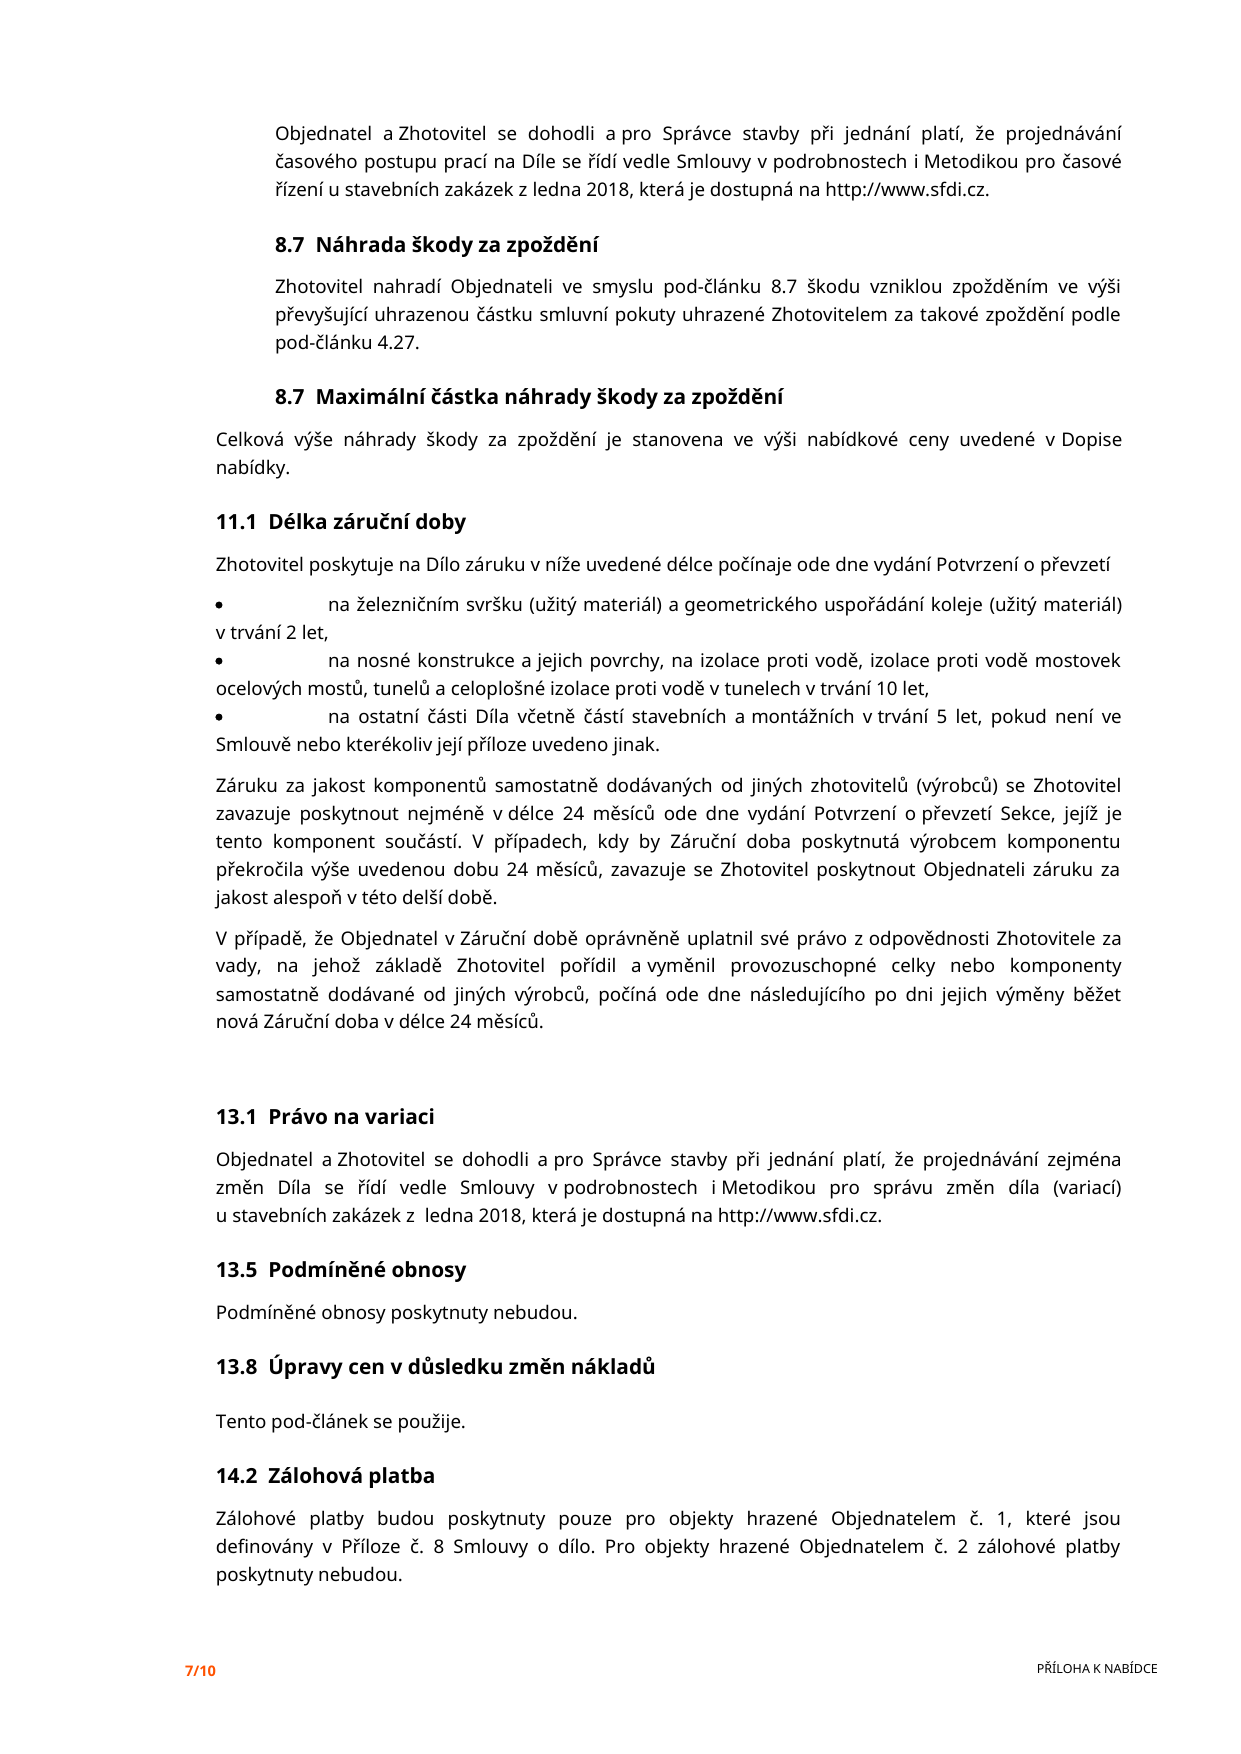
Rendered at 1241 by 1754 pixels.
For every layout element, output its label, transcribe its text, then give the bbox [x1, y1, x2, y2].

text Objednatel a Zhotovitel se dohodli a pro Správce stavby při jednání platí, že projednávání časového postupu prací na Díle se řídí vedle Smlouvy v podrobnostech i Metodikou pro časové řízení u stavebních zakázek z ledna 2018, která je dostupná na http://www.sfdi.cz. [275, 121, 1122, 202]
text Zálohové platby budou poskytnuty pouze pro objekty hrazené Objednatelem č. 1, které jsou definovány v Příloze č. 8 Smlouvy o dílo. Pro objekty hrazené Objednatelem č. 2 zálohové platby poskytnuty nebudou. [216, 1505, 1122, 1587]
text 13.1 Právo na variaci [216, 1102, 1122, 1131]
text 11.1 Délka záruční doby [216, 507, 1122, 536]
text 14.2 Zálohová platba [216, 1461, 1122, 1490]
text Zhotovitel poskytuje na Dílo záruku v níže uvedené délce počínaje ode dne vydání Potvrzení o převzetí [216, 551, 1122, 577]
text 13.5 Podmíněné obnosy [216, 1255, 1122, 1284]
text 8.7 Náhrada škody za zpoždění [275, 230, 1122, 258]
text na železničním svršku (užitý materiál) a geometrického uspořádání koleje (užitý materiál) v trvání 2 let, [216, 592, 1122, 645]
text Zhotovitel nahradí Objednateli ve smyslu pod-článku 8.7 škodu vzniklou zpožděním ve výši převyšující uhrazenou částku smluvní pokuty uhrazené Zhotovitelem za takové zpoždění podle pod-článku 4.27. [275, 273, 1122, 355]
text 8.7 Maximální částka náhrady škody za zpoždění [275, 382, 1122, 411]
text Záruku za jakost komponentů samostatně dodávaných od jiných zhotovitelů (výrobců) se Zhotovitel zavazuje poskytnout nejméně v délce 24 měsíců ode dne vydání Potvrzení o převzetí Sekce, jejíž je tento komponent součástí. V případech, kdy by Záruční doba poskytnutá výrobcem komponentu překročila výše uvedenou dobu 24 měsíců, zavazuje se Zhotovitel poskytnout Objednateli záruku za jakost alespoň v této delší době. [216, 772, 1122, 910]
text 13.8 Úpravy cen v důsledku změn nákladů [216, 1352, 1122, 1380]
text Tento pod-článek se použije. [216, 1408, 1122, 1434]
text Objednatel a Zhotovitel se dohodli a pro Správce stavby při jednání platí, že projednávání zejména změn Díla se řídí vedle Smlouvy v podrobnostech i Metodikou pro správu změn díla (variací) u stavebních zakázek z ledna 2018, která je dostupná na http://www.sfdi.cz. [216, 1146, 1122, 1228]
text Celková výše náhrady škody za zpoždění je stanovena ve výši nabídkové ceny uvedené v Dopise nabídky. [216, 426, 1122, 480]
text na ostatní části Díla včetně částí stavebních a montážních v trvání 5 let, pokud není ve Smlouvě nebo kterékoliv její příloze uvedeno jinak. [216, 704, 1122, 757]
text V případě, že Objednatel v Záruční době oprávněně uplatnil své právo z odpovědnosti Zhotovitele za vady, na jehož základě Zhotovitel pořídil a vyměnil provozuschopné celky nebo komponenty samostatně dodávané od jiných výrobců, počíná ode dne následujícího po dni jejich výměny běžet nová Záruční doba v délce 24 měsíců. [216, 925, 1122, 1034]
text Podmíněné obnosy poskytnuty nebudou. [216, 1299, 1122, 1324]
text na nosné konstrukce a jejich povrchy, na izolace proti vodě, izolace proti vodě mostovek ocelových mostů, tunelů a celoplošné izolace proti vodě v tunelech v trvání 10 let, [216, 648, 1122, 701]
